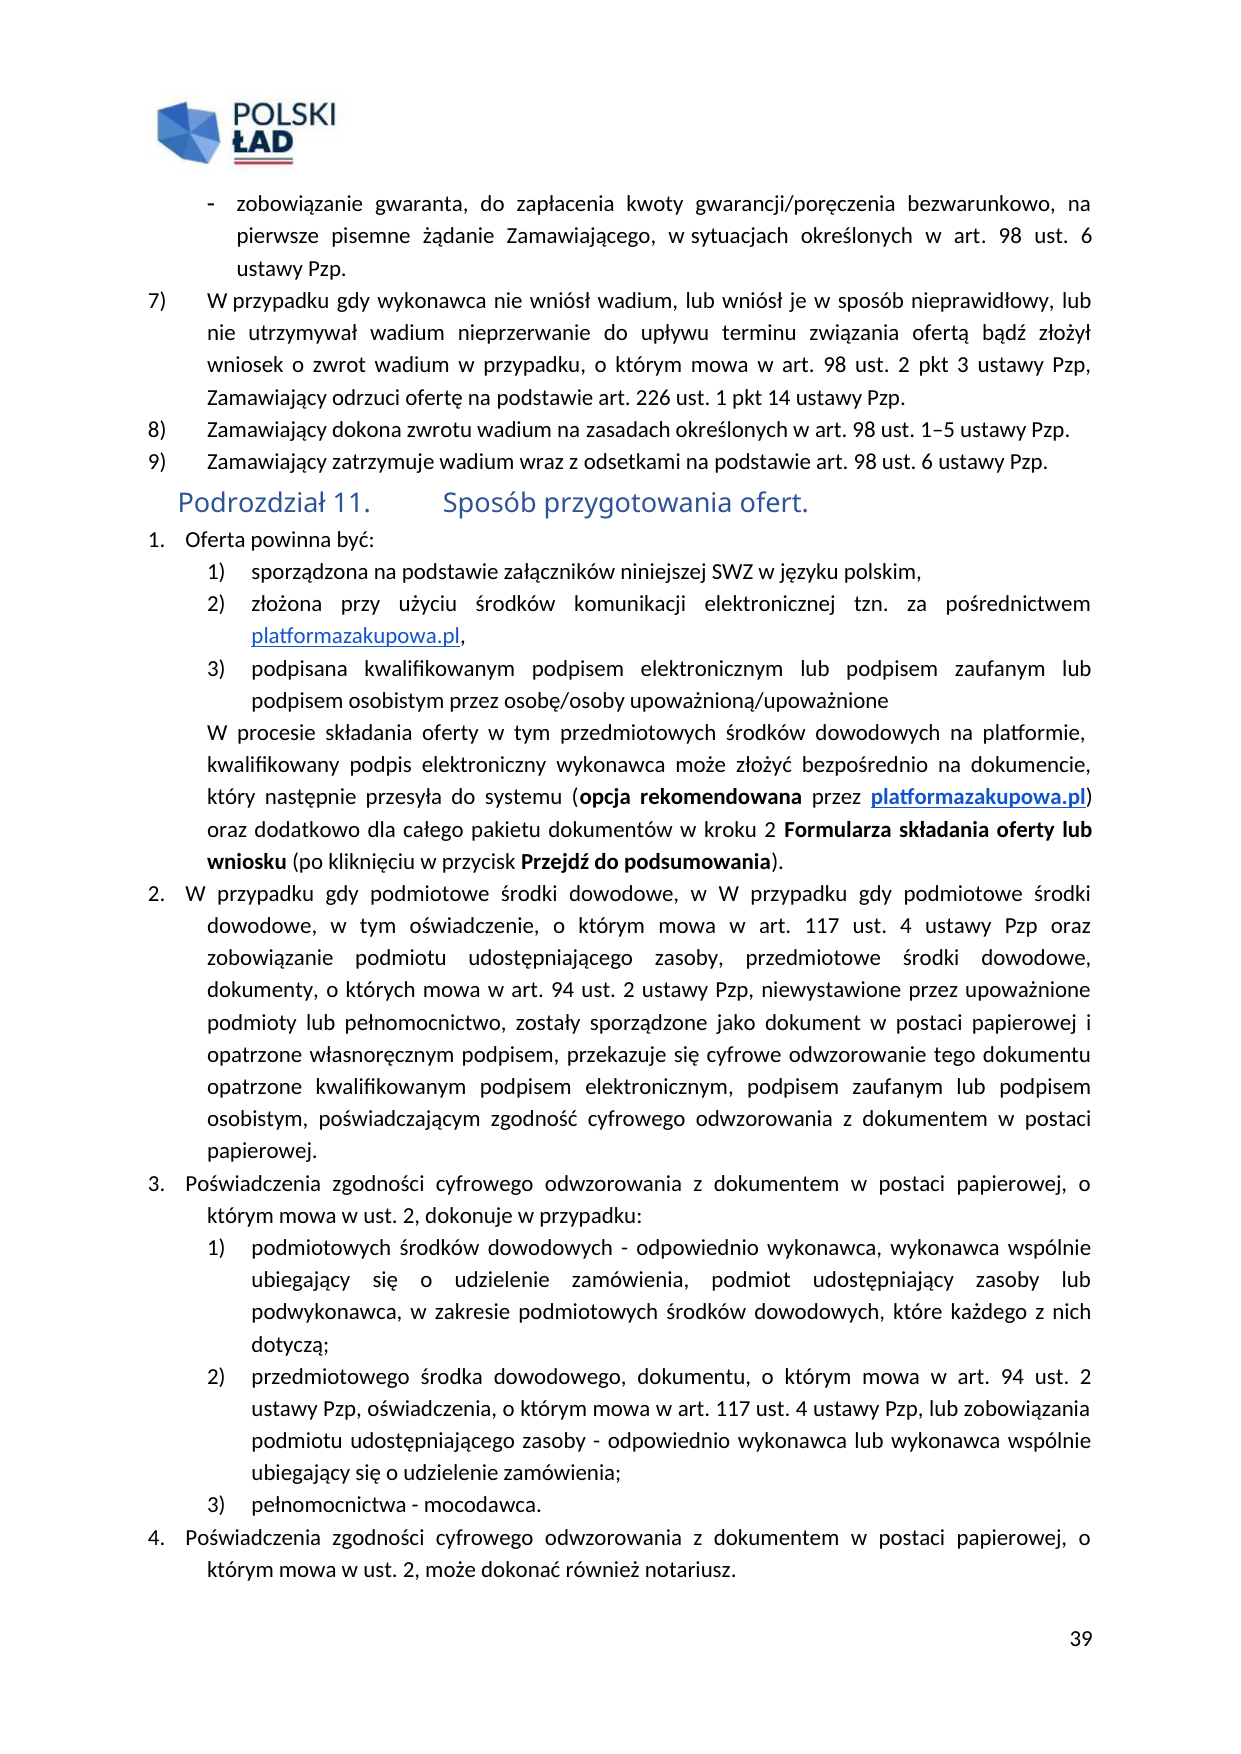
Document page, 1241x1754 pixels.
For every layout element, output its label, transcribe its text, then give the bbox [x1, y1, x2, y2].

list zobowiązanie gwaranta, do zapłacenia kwoty gwarancji/poręczenia bezwarunkowo, na pierwsze pisemne żądanie Zamawiającego, w sytuacjach określonych w art. 98 ust. 6 ustawy Pzp. [207, 189, 1092, 282]
list Oferta powinna być: [148, 525, 1092, 553]
list W przypadku gdy podmiotowe środki dowodowe, w W przypadku gdy podmiotowe środki dowodowe, w tym oświadczenie, o którym mowa w art. 117 ust. 4 ustawy Pzp oraz zobowiązanie podmiotu udostępniającego zasoby, przedmiotowe środki dowodowe, dokumenty, o których mowa w art. 94 ust. 2 ustawy Pzp, niewystawione przez upoważnione podmioty lub pełnomocnictwo, zostały sporządzone jako dokument w postaci papierowej i opatrzone własnoręcznym podpisem, przekazuje się cyfrowe odwzorowanie tego dokumentu opatrzone kwalifikowanym podpisem elektronicznym, podpisem zaufanym lub podpisem osobistym, poświadczającym zgodność cyfrowego odwzorowania z dokumentem w postaci papierowej. [148, 879, 1092, 1164]
list pełnomocnictwa - mocodawca. [207, 1491, 1092, 1519]
list Poświadczenia zgodności cyfrowego odwzorowania z dokumentem w postaci papierowej, o którym mowa w ust. 2, może dokonać również notariusz. [148, 1523, 1092, 1583]
list Zamawiający zatrzymuje wadium wraz z odsetkami na podstawie art. 98 ust. 6 ustawy Pzp. [148, 447, 1092, 475]
list podmiotowych środków dowodowych - odpowiednio wykonawca, wykonawca wspólnie ubiegający się o udzielenie zamówienia, podmiot udostępniający zasoby lub podwykonawca, w zakresie podmiotowych środków dowodowych, które każdego z nich dotyczą; [207, 1233, 1092, 1358]
list W przypadku gdy wykonawca nie wniósł wadium, lub wniósł je w sposób nieprawidłowy, lub nie utrzymywał wadium nieprzerwanie do upływu terminu związania ofertą bądź złożył wniosek o zwrot wadium w przypadku, o którym mowa w art. 98 ust. 2 pkt 3 ustawy Pzp, Zamawiający odrzuci ofertę na podstawie art. 226 ust. 1 pkt 14 ustawy Pzp. [148, 286, 1092, 411]
list sporządzona na podstawie załączników niniejszej SWZ w języku polskim, [207, 557, 1092, 585]
list przedmiotowego środka dowodowego, dokumentu, o którym mowa w art. 94 ust. 2 ustawy Pzp, oświadczenia, o którym mowa w art. 117 ust. 4 ustawy Pzp, lub zobowiązania podmiotu udostępniającego zasoby - odpowiednio wykonawca lub wykonawca wspólnie ubiegający się o udzielenie zamówienia; [207, 1362, 1092, 1486]
list Zamawiający dokona zwrotu wadium na zasadach określonych w art. 98 ust. 1–5 ustawy Pzp. [148, 415, 1092, 443]
list Poświadczenia zgodności cyfrowego odwzorowania z dokumentem w postaci papierowej, o którym mowa w ust. 2, dokonuje w przypadku: [148, 1169, 1092, 1229]
list złożona przy użyciu środków komunikacji elektronicznej tzn. za pośrednictwem platformazakupowa.pl, [207, 589, 1092, 649]
list podpisana kwalifikowanym podpisem elektronicznym lub podpisem zaufanym lub podpisem osobistym przez osobę/osoby upoważnioną/upoważnione [207, 654, 1092, 714]
text W procesie składania oferty w tym przedmiotowych środków dowodowych na platformie, kwalifikowany podpis elektroniczny wykonawca może złożyć bezpośrednio na dokumencie, który następnie przesyła do systemu (opcja rekomendowana przez platformazakupowa.pl) oraz dodatkowo dla całego pakietu dokumentów w kroku 2 Formularza składania oferty lub wniosku (po kliknięciu w przycisk Przejdź do podsumowania). [207, 718, 1092, 875]
subtitle Sposób przygotowania ofert. [177, 483, 1092, 520]
